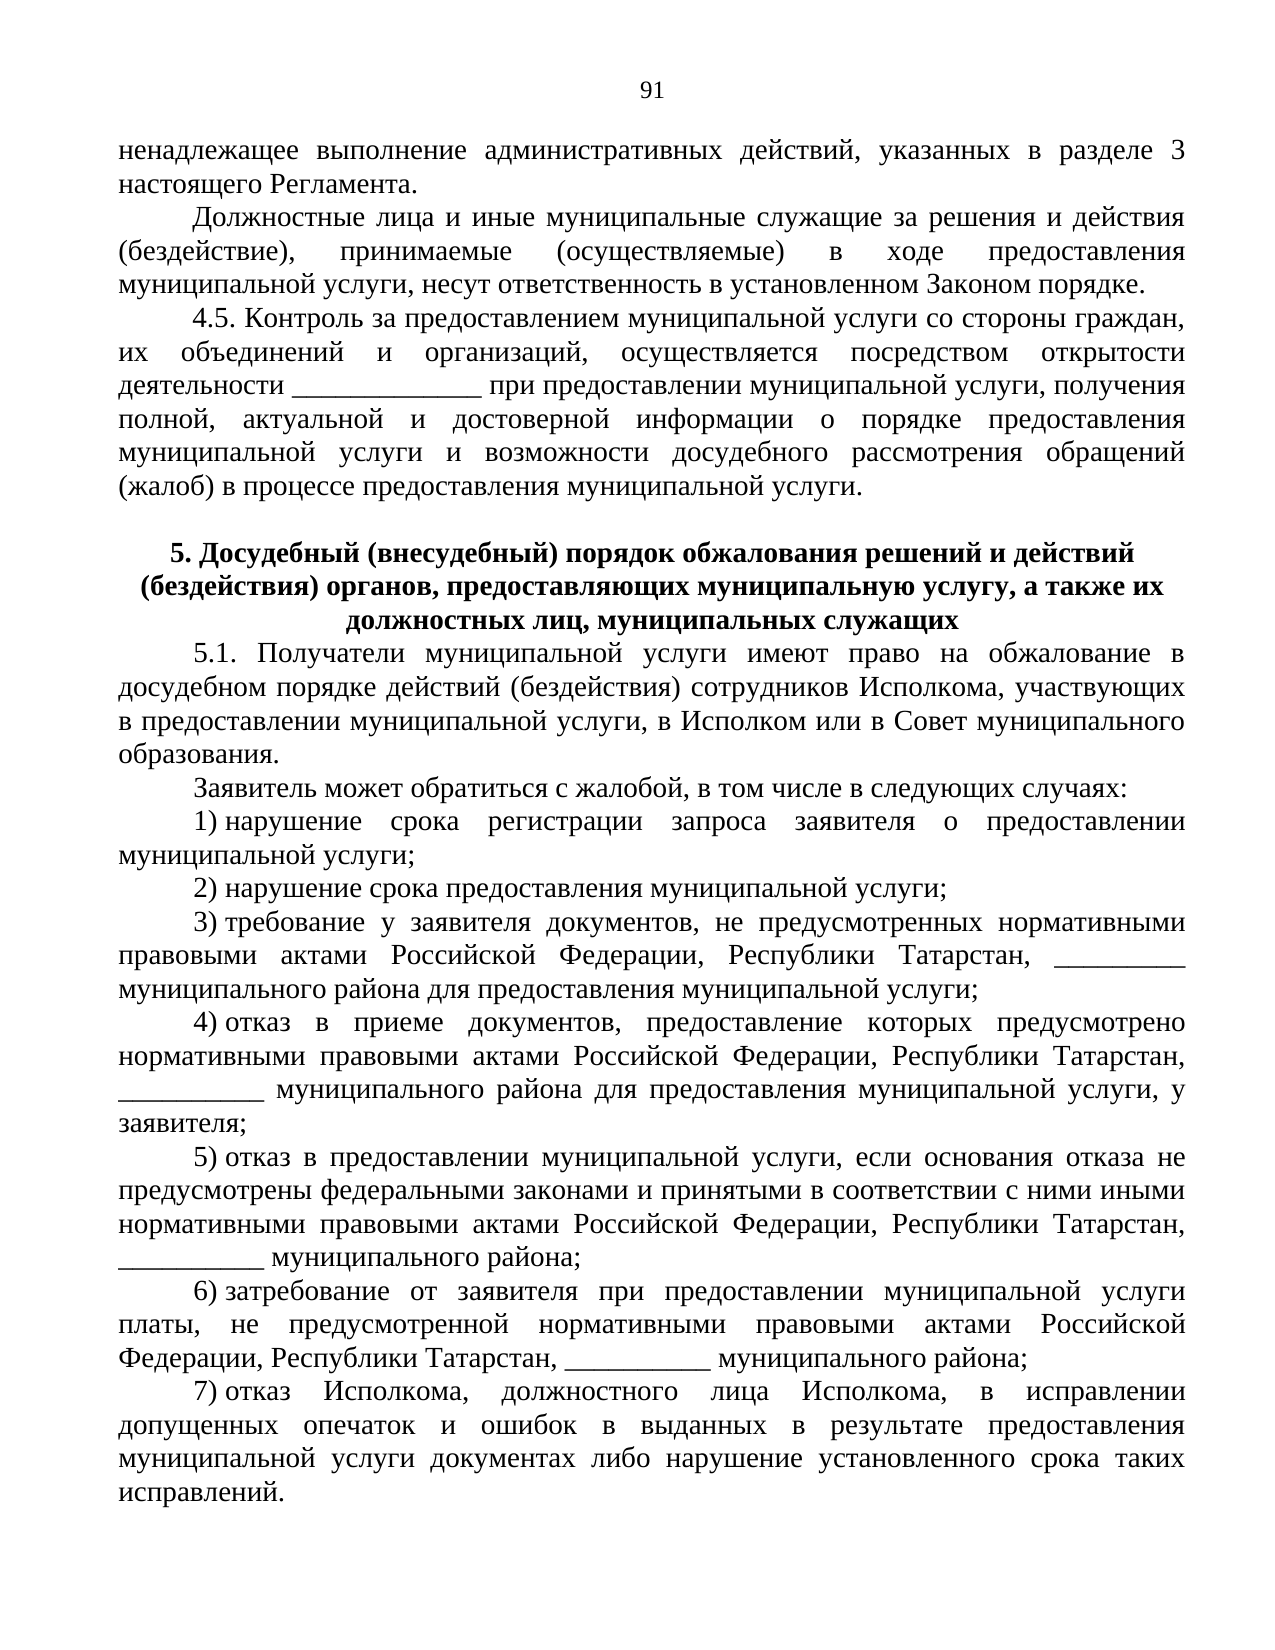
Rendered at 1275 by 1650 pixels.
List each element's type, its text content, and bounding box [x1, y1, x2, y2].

text Заявитель может обратиться с жалобой, в том числе в следующих случаях: [118, 770, 1186, 803]
text 5) отказ в предоставлении муниципальной услуги, если основания отказа не предусмотрены федеральными законами и принятыми в соответствии с ними иными нормативными правовыми актами Российской Федерации, Республики Татарстан, __________ муниципального района; [118, 1139, 1186, 1273]
text 5.1. Получатели муниципальной услуги имеют право на обжалование в досудебном порядке действий (бездействия) сотрудников Исполкома, участвующих в предоставлении муниципальной услуги, в Исполком или в Совет муниципального образования. [118, 636, 1186, 770]
text 6) затребование от заявителя при предоставлении муниципальной услуги платы, не предусмотренной нормативными правовыми актами Российской Федерации, Республики Татарстан, __________ муниципального района; [118, 1273, 1186, 1373]
text 2) нарушение срока предоставления муниципальной услуги; [118, 870, 1186, 904]
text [118, 132, 1186, 199]
text 1) нарушение срока регистрации запроса заявителя о предоставлении муниципальной услуги; [118, 803, 1186, 870]
text 4.5. Контроль за предоставлением муниципальной услуги со стороны граждан, их объединений и организаций, осуществляется посредством открытости деятельности _____________ при предоставлении муниципальной услуги, получения полной, актуальной и достоверной информации о порядке предоставления муниципальной услуги и возможности досудебного рассмотрения обращений (жалоб) в процессе предоставления муниципальной услуги. [118, 300, 1186, 501]
text 3) требование у заявителя документов, не предусмотренных нормативными правовыми актами Российской Федерации, Республики Татарстан, _________ муниципального района для предоставления муниципальной услуги; [118, 904, 1186, 1004]
text 4) отказ в приеме документов, предоставление которых предусмотрено нормативными правовыми актами Российской Федерации, Республики Татарстан, __________ муниципального района для предоставления муниципальной услуги, у заявителя; [118, 1004, 1186, 1139]
text 7) отказ Исполкома, должностного лица Исполкома, в исправлении допущенных опечаток и ошибок в выданных в результате предоставления муниципальной услуги документах либо нарушение установленного срока таких исправлений. [118, 1373, 1186, 1508]
text 5. Досудебный (внесудебный) порядок обжалования решений и действий (бездействия) органов, предоставляющих муниципальную услугу, а также их должностных лиц, муниципальных служащих [118, 535, 1186, 636]
text Должностные лица и иные муниципальные служащие за решения и действия (бездействие), принимаемые (осуществляемые) в ходе предоставления муниципальной услуги, несут ответственность в установленном Законом порядке. [118, 199, 1186, 300]
